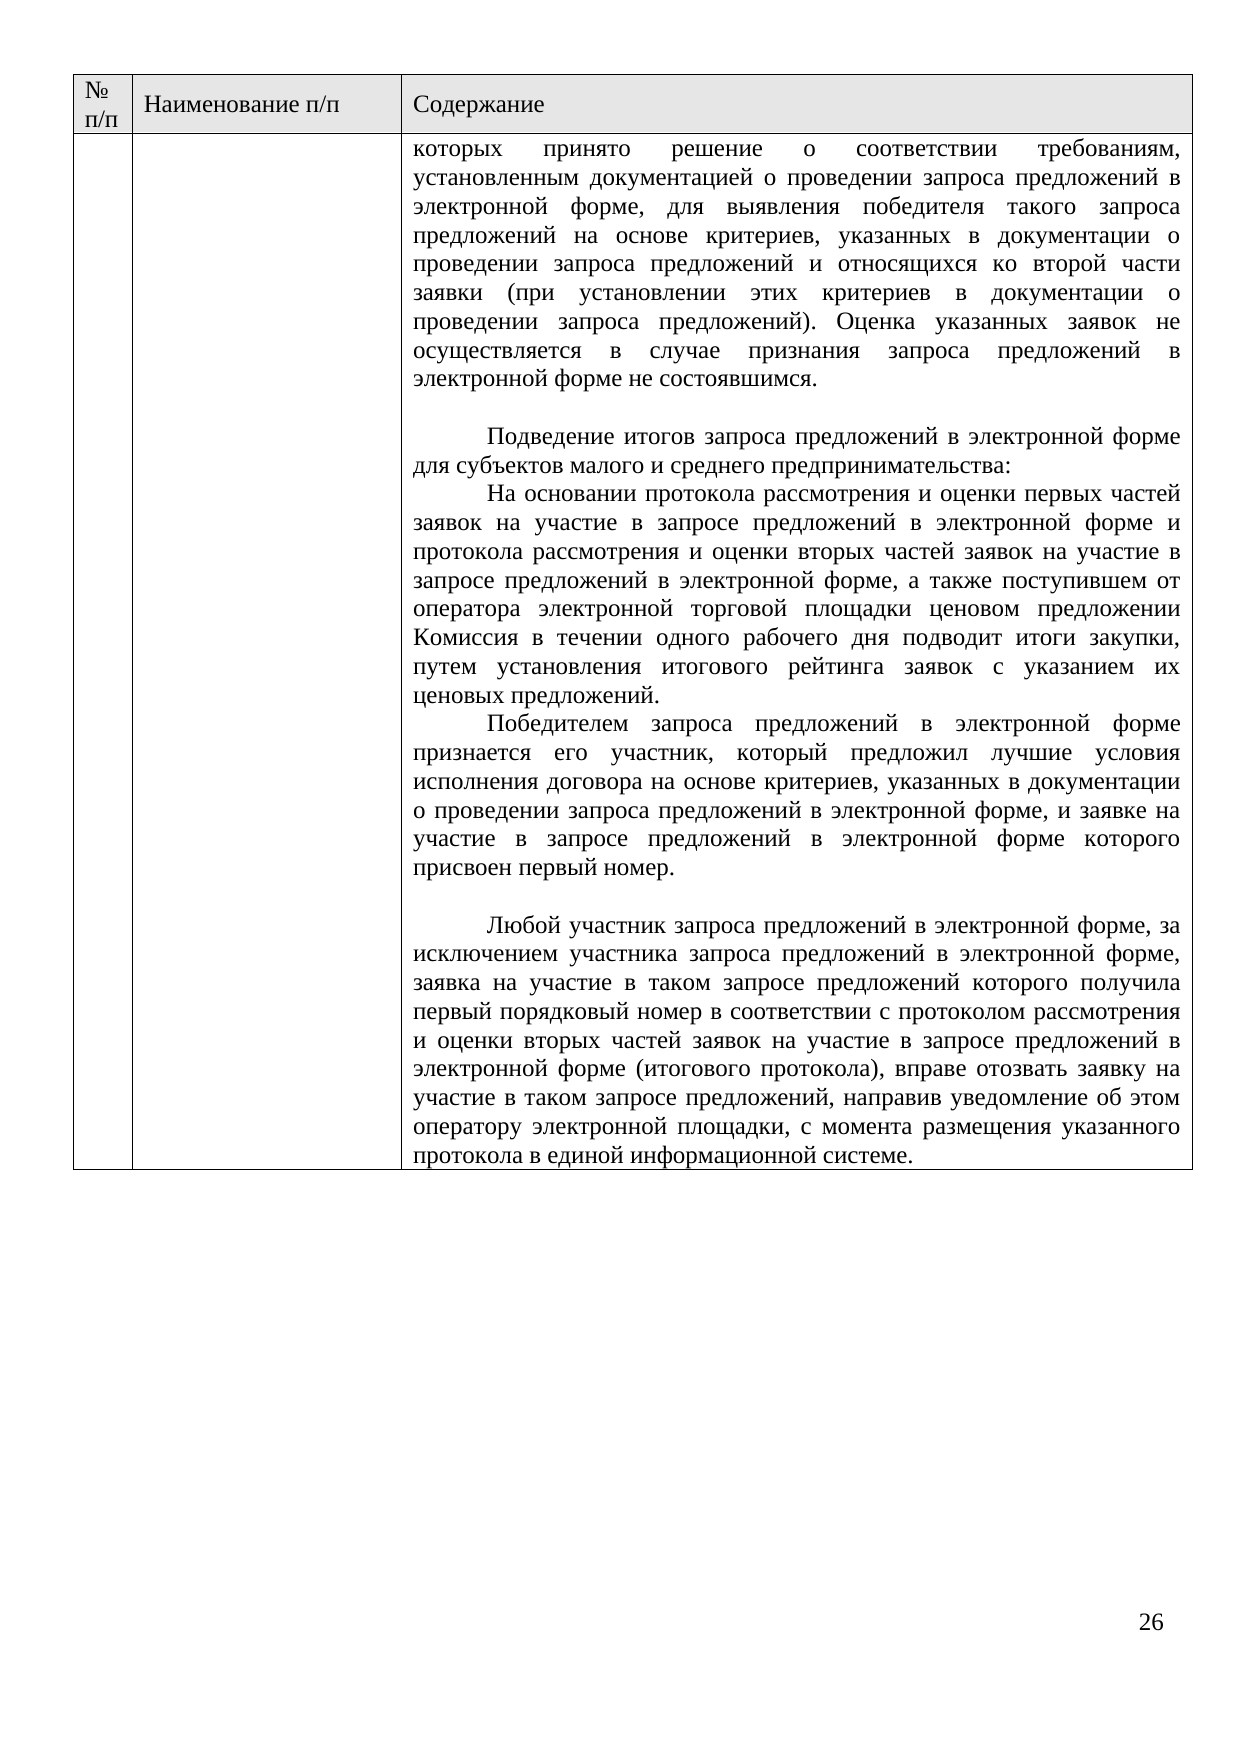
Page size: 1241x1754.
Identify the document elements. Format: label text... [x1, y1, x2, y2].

table_header № п/п [74, 75, 132, 132]
table_cell [74, 134, 132, 1168]
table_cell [402, 134, 1192, 1168]
table_header Содержание [402, 75, 1192, 132]
table_header Наименование п/п [133, 75, 401, 132]
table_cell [133, 134, 401, 1168]
